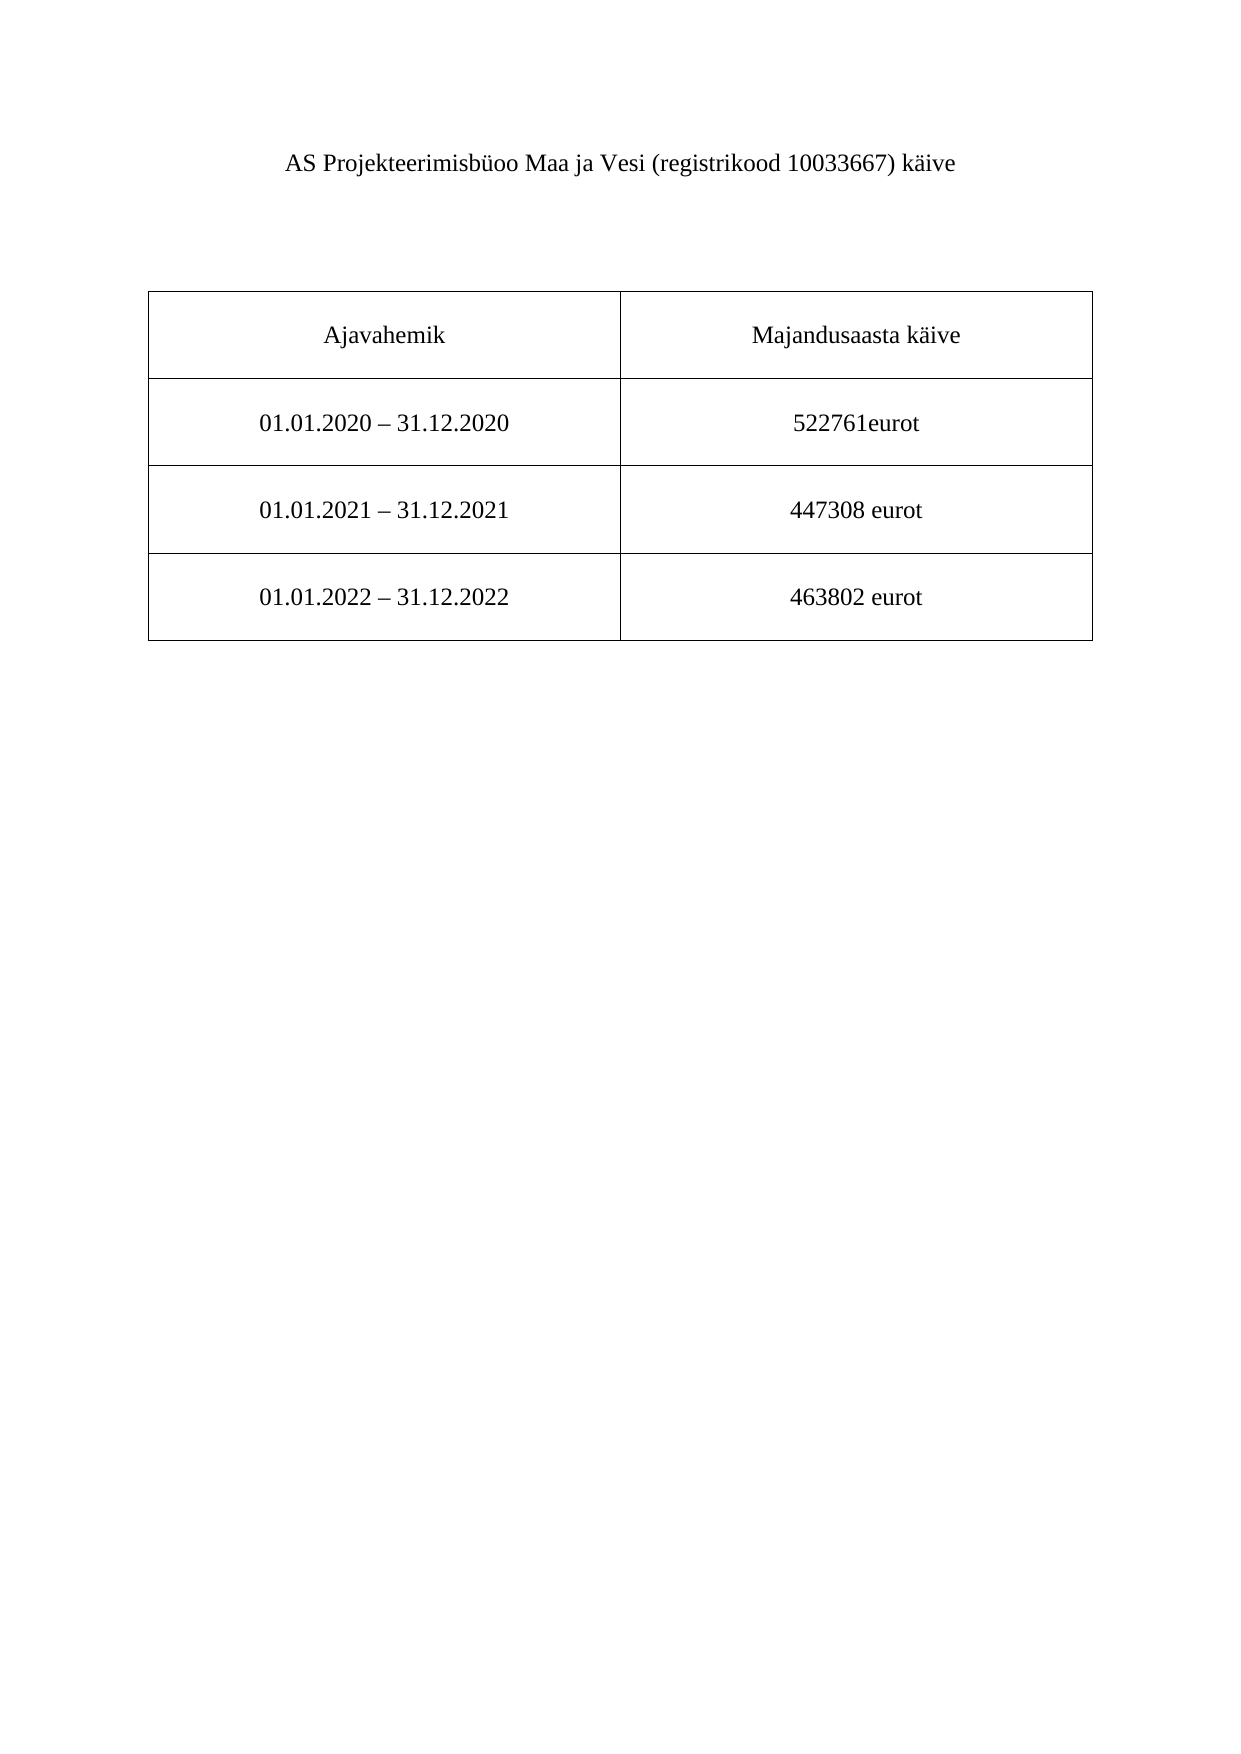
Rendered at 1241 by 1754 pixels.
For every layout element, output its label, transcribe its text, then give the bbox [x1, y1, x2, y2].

table_header Ajavahemik [149, 292, 620, 378]
table_cell 01.01.2020 – 31.12.2020 [149, 379, 620, 465]
table_header Majandusaasta käive [621, 292, 1092, 378]
table_cell 522761eurot [621, 379, 1092, 465]
table_cell 447308 eurot [621, 466, 1092, 553]
table_cell 01.01.2022 – 31.12.2022 [149, 554, 620, 640]
table_cell 01.01.2021 – 31.12.2021 [149, 466, 620, 553]
text AS Projekteerimisbüoo Maa ja Vesi (registrikood 10033667) käive [148, 148, 1093, 176]
table_cell 463802 eurot [621, 554, 1092, 640]
